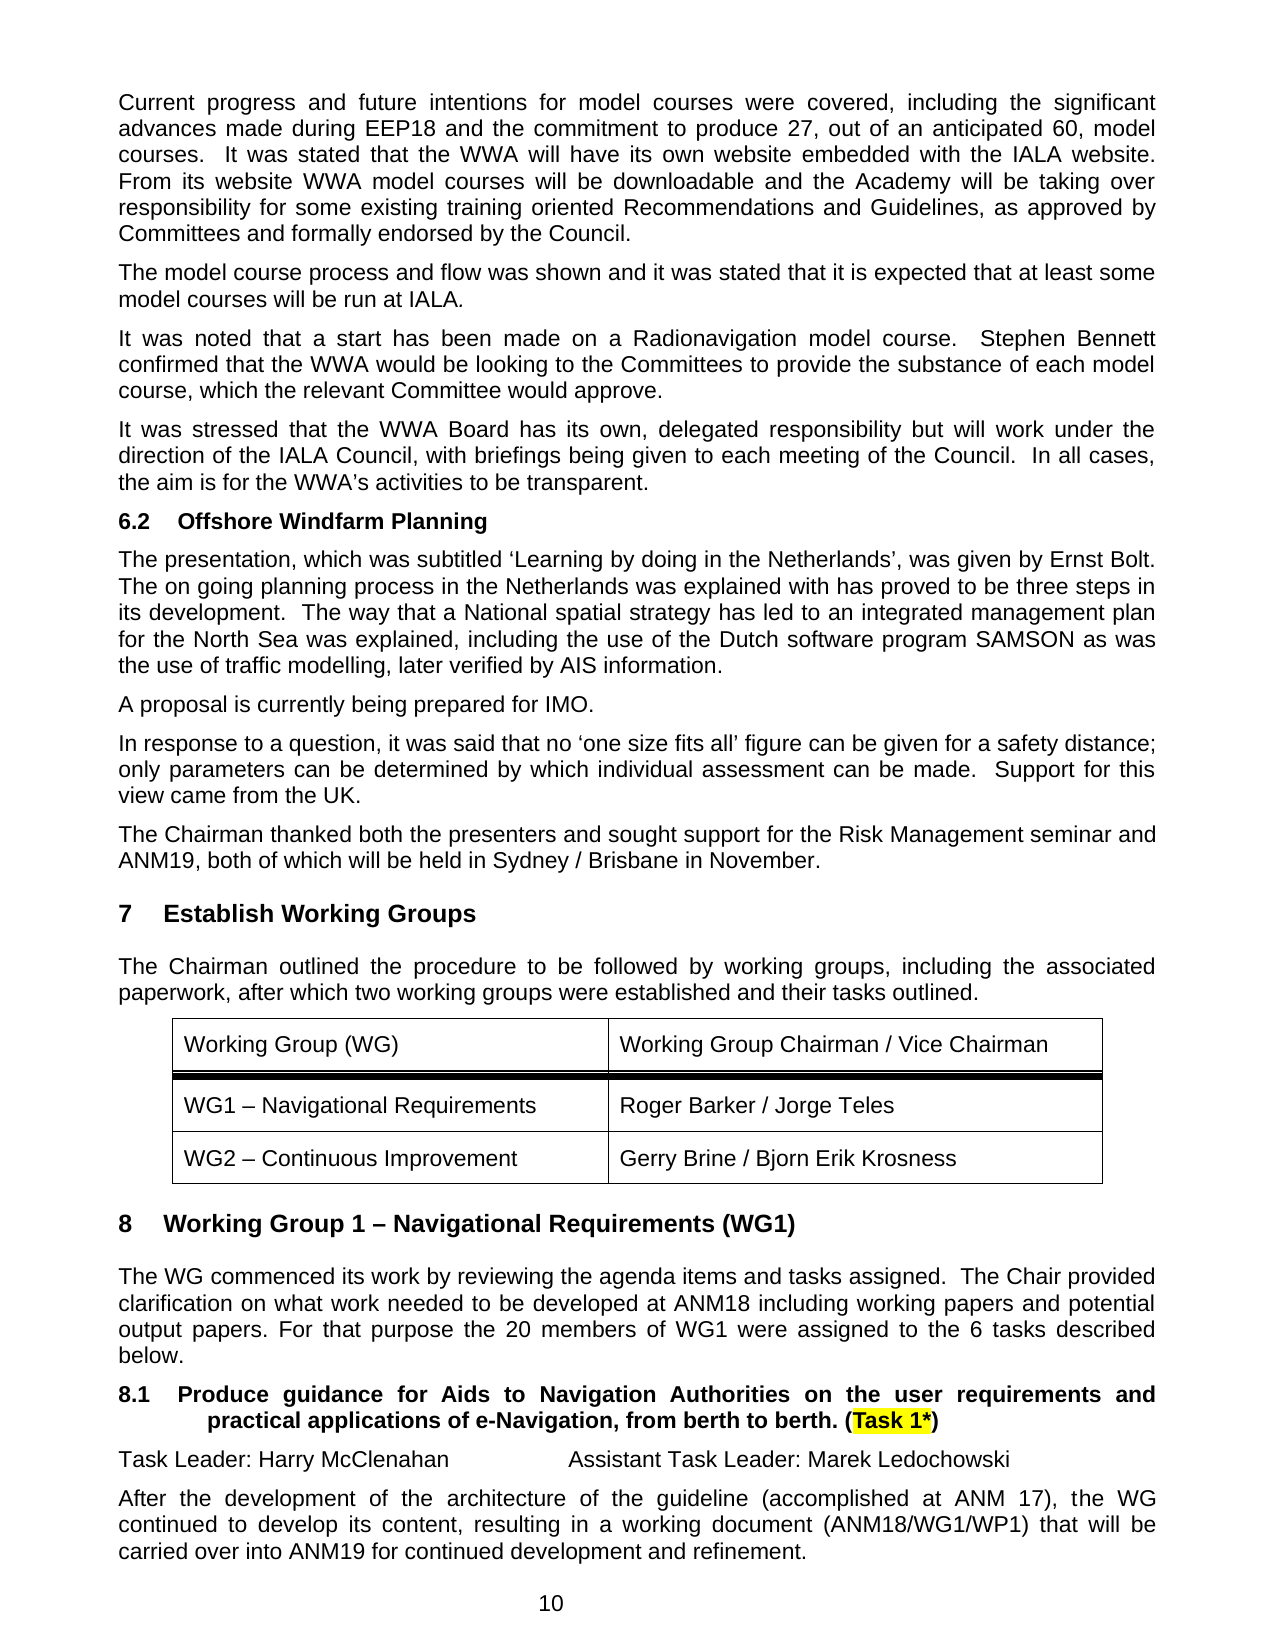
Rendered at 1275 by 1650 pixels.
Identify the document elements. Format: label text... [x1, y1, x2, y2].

text A proposal is currently being prepared for IMO. [118, 691, 1157, 717]
table_header Working Group (WG) [173, 1019, 608, 1070]
subtitle Working Group 1 – Navigational Requirements (WG1) [118, 1209, 1157, 1238]
text The Chairman outlined the procedure to be followed by working groups, including the associated paperwork, after which two working groups were established and their tasks outlined. [118, 953, 1157, 1005]
text Current progress and future intentions for model courses were covered, including the significant advances made during EEP18 and the commitment to produce 27, out of an anticipated 60, model courses. It was stated that the WWA will have its own website embedded with the IALA website. From its website WWA model courses will be downloadable and the Academy will be taking over responsibility for some existing training oriented Recommendations and Guidelines, as approved by Committees and formally endorsed by the Council. [118, 89, 1157, 247]
subtitle Produce guidance for Aids to Navigation Authorities on the user requirements and practical applications of e-Navigation, from berth to berth. (Task 1*) [118, 1381, 1157, 1434]
text After the development of the architecture of the guideline (accomplished at ANM 17), the WG continued to develop its content, resulting in a working document (ANM18/WG1/WP1) that will be carried over into ANM19 for continued development and refinement. [118, 1485, 1157, 1564]
text In response to a question, it was said that no ‘one size fits all’ figure can be given for a safety distance; only parameters can be determined by which individual assessment can be made. Support for this view came from the UK. [118, 729, 1157, 809]
text It was noted that a start has been made on a Radionavigation model course. Stephen Bennett confirmed that the WWA would be looking to the Committees to provide the substance of each model course, which the relevant Committee would approve. [118, 324, 1157, 403]
text The model course process and flow was shown and it was stated that it is expected that at least some model courses will be run at IALA. [118, 259, 1157, 312]
subtitle Offshore Windfarm Planning [118, 508, 1157, 534]
text It was stressed that the WWA Board has its own, delegated responsibility but will work under the direction of the IALA Council, with briefings being given to each meeting of the Council. In all cases, the aim is for the WWA’s activities to be transparent. [118, 416, 1157, 495]
subtitle Establish Working Groups [118, 899, 1157, 928]
text The WG commenced its work by reviewing the agenda items and tasks assigned. The Chair provided clarification on what work needed to be developed at ANM18 including working papers and potential output papers. For that purpose the 20 members of WG1 were assigned to the 6 tasks described below. [118, 1263, 1157, 1368]
text The Chairman thanked both the presenters and sought support for the Risk Management seminar and ANM19, both of which will be held in Sydney / Brisbane in November. [118, 821, 1157, 874]
text Task Leader: Harry McClenahan Assistant Task Leader: Marek Ledochowski [118, 1446, 1157, 1473]
text The presentation, which was subtitled ‘Learning by doing in the Netherlands’, was given by Ernst Bolt. The on going planning process in the Netherlands was explained with has proved to be three steps in its development. The way that a National spatial strategy has led to an integrated management plan for the North Sea was explained, including the use of the Dutch software program SAMSON as was the use of traffic modelling, later verified by AIS information. [118, 546, 1157, 678]
table_cell Gerry Brine / Bjorn Erik Krosness [609, 1132, 1102, 1183]
table_cell Roger Barker / Jorge Teles [609, 1080, 1102, 1131]
table_cell WG1 – Navigational Requirements [173, 1080, 608, 1131]
table_cell WG2 – Continuous Improvement [173, 1132, 608, 1183]
table_header Working Group Chairman / Vice Chairman [609, 1019, 1102, 1070]
